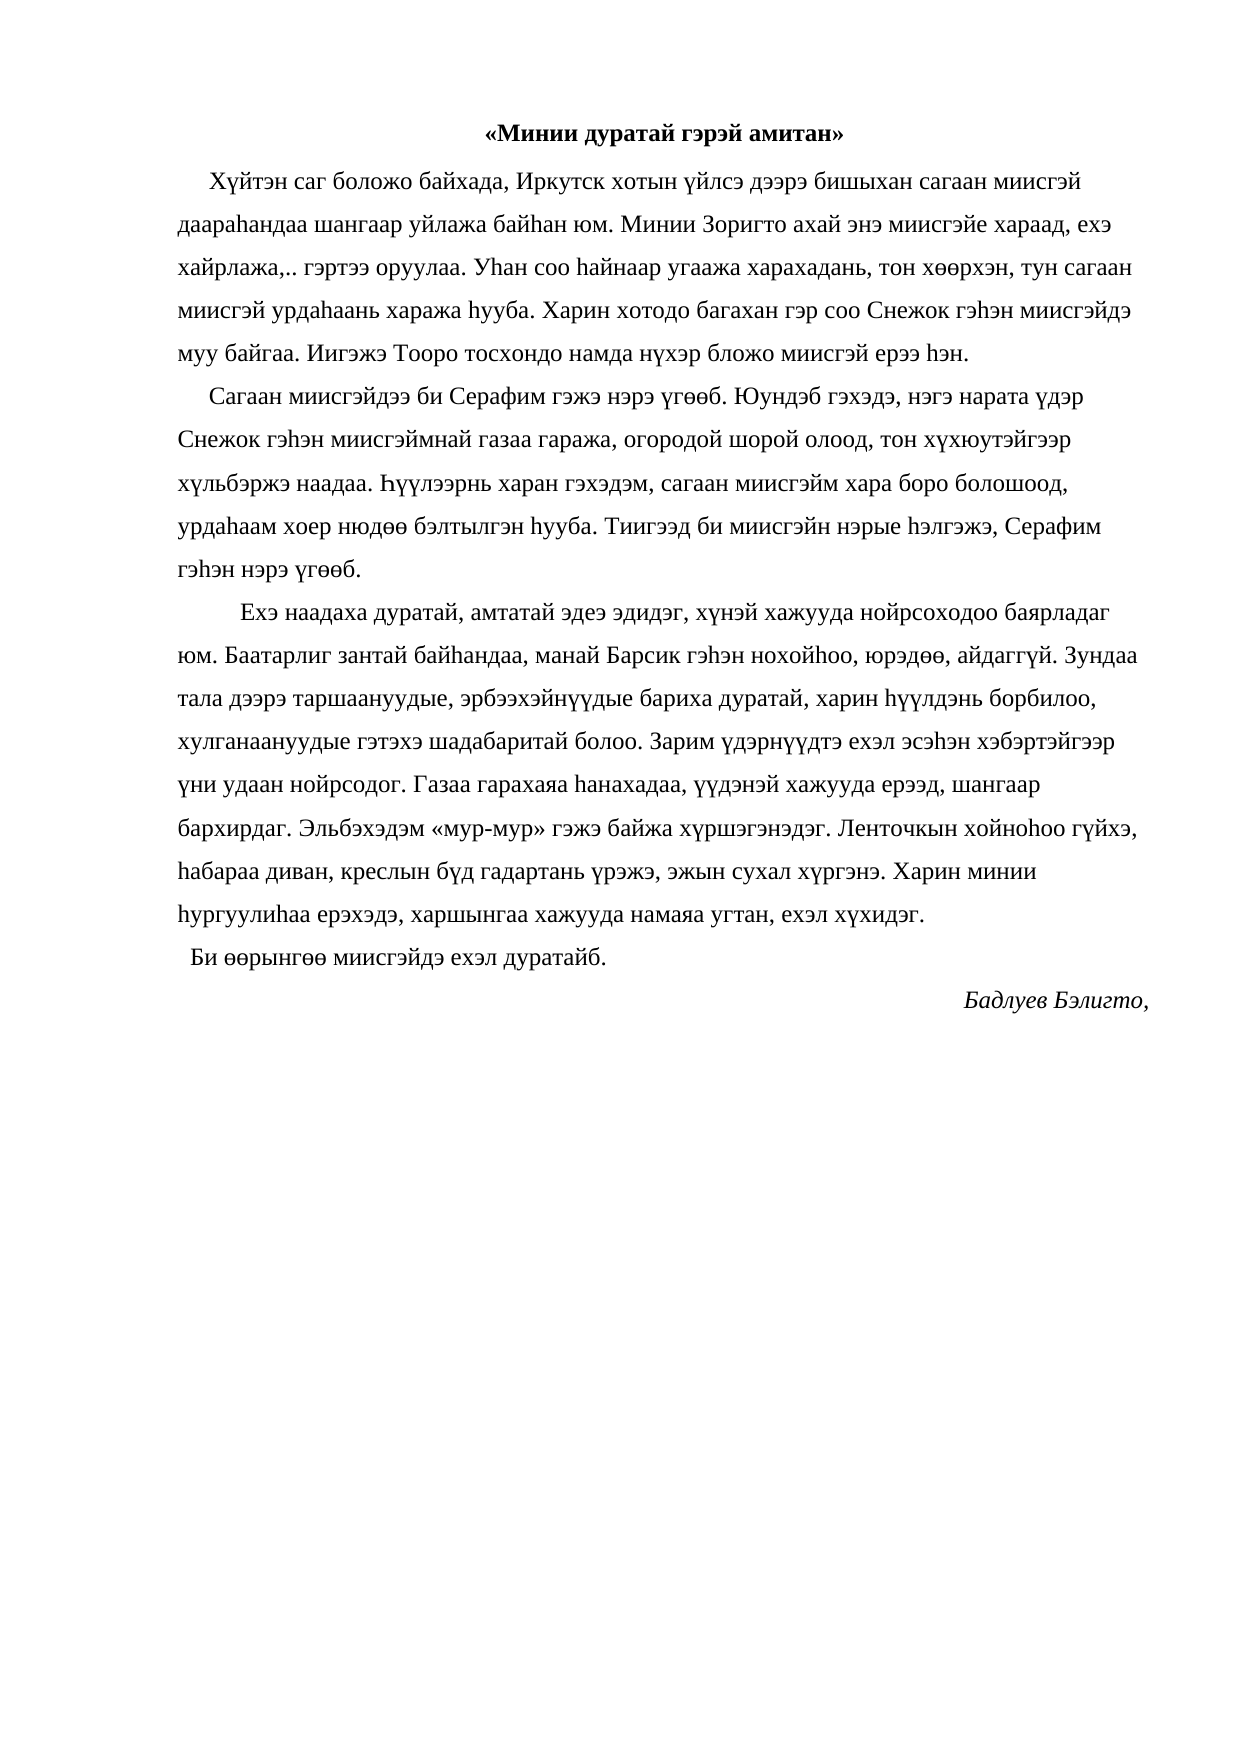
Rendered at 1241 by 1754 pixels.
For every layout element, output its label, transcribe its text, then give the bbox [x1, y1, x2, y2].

text «Минии дуратай гэрэй амитан» [177, 118, 1152, 147]
text Бадлуев Бэлигто, [177, 985, 1152, 1014]
text Хүйтэн саг боложо байхада, Иркутск хотын үйлсэ дээрэ бишыхан сагаан миисгэй даараһандаа шангаар уйлажа байһан юм. Минии Зоригто ахай энэ миисгэйе хараад, ехэ хайрлажа,.. гэртээ оруулаа. Уһан соо һайнаар угаажа харахадань, тон хөөрхэн, тун сагаан миисгэй урдаһаань хаража һууба. Харин хотодо багахан гэр соо Снежок гэһэн миисгэйдэ муу байгаа. Иигэжэ Тооро тосхондо намда нүхэр бложо миисгэй ерээ һэн. [177, 166, 1152, 367]
text Сагаан миисгэйдээ би Серафим гэжэ нэрэ үгөөб. Юундэб гэхэдэ, нэгэ нарата үдэр Снежок гэһэн миисгэймнай газаа гаража, огородой шорой олоод, тон хүхюутэйгээр хүльбэржэ наадаа. Һүүлээрнь харан гэхэдэм, сагаан миисгэйм хара боро болошоод, урдаһаам хоер нюдөө бэлтылгэн һууба. Тиигээд би миисгэйн нэрые һэлгэжэ, Серафим гэһэн нэрэ үгөөб. [177, 381, 1152, 583]
text Би өөрынгөө миисгэйдэ ехэл дуратайб. [177, 942, 1152, 971]
text Ехэ наадаха дуратай, амтатай эдеэ эдидэг, хүнэй хажууда нойрсоходоо баярладаг юм. Баатарлиг зантай байһандаа, манай Барсик гэһэн нохойһоо, юрэдөө, айдаггүй. Зундаа тала дээрэ таршаануудые, эрбээхэйнүүдые бариха дуратай, харин һүүлдэнь борбилоо, хулганаануудые гэтэхэ шадабаритай болоо. Зарим үдэрнүүдтэ ехэл эсэһэн хэбэртэйгээр үни удаан нойрсодог. Газаа гарахаяа һанахадаа, үүдэнэй хажууда ерээд, шангаар бархирдаг. Эльбэхэдэм «мур-мур» гэжэ байжа хүршэгэнэдэг. Ленточкын хойноһоо гүйхэ, һабараа диван, креслын бүд гадартань үрэжэ, эжын сухал хүргэнэ. Харин минии һургуулиһаа ерэхэдэ, харшынгаа хажууда намаяа угтан, ехэл хүхидэг. [177, 597, 1152, 928]
